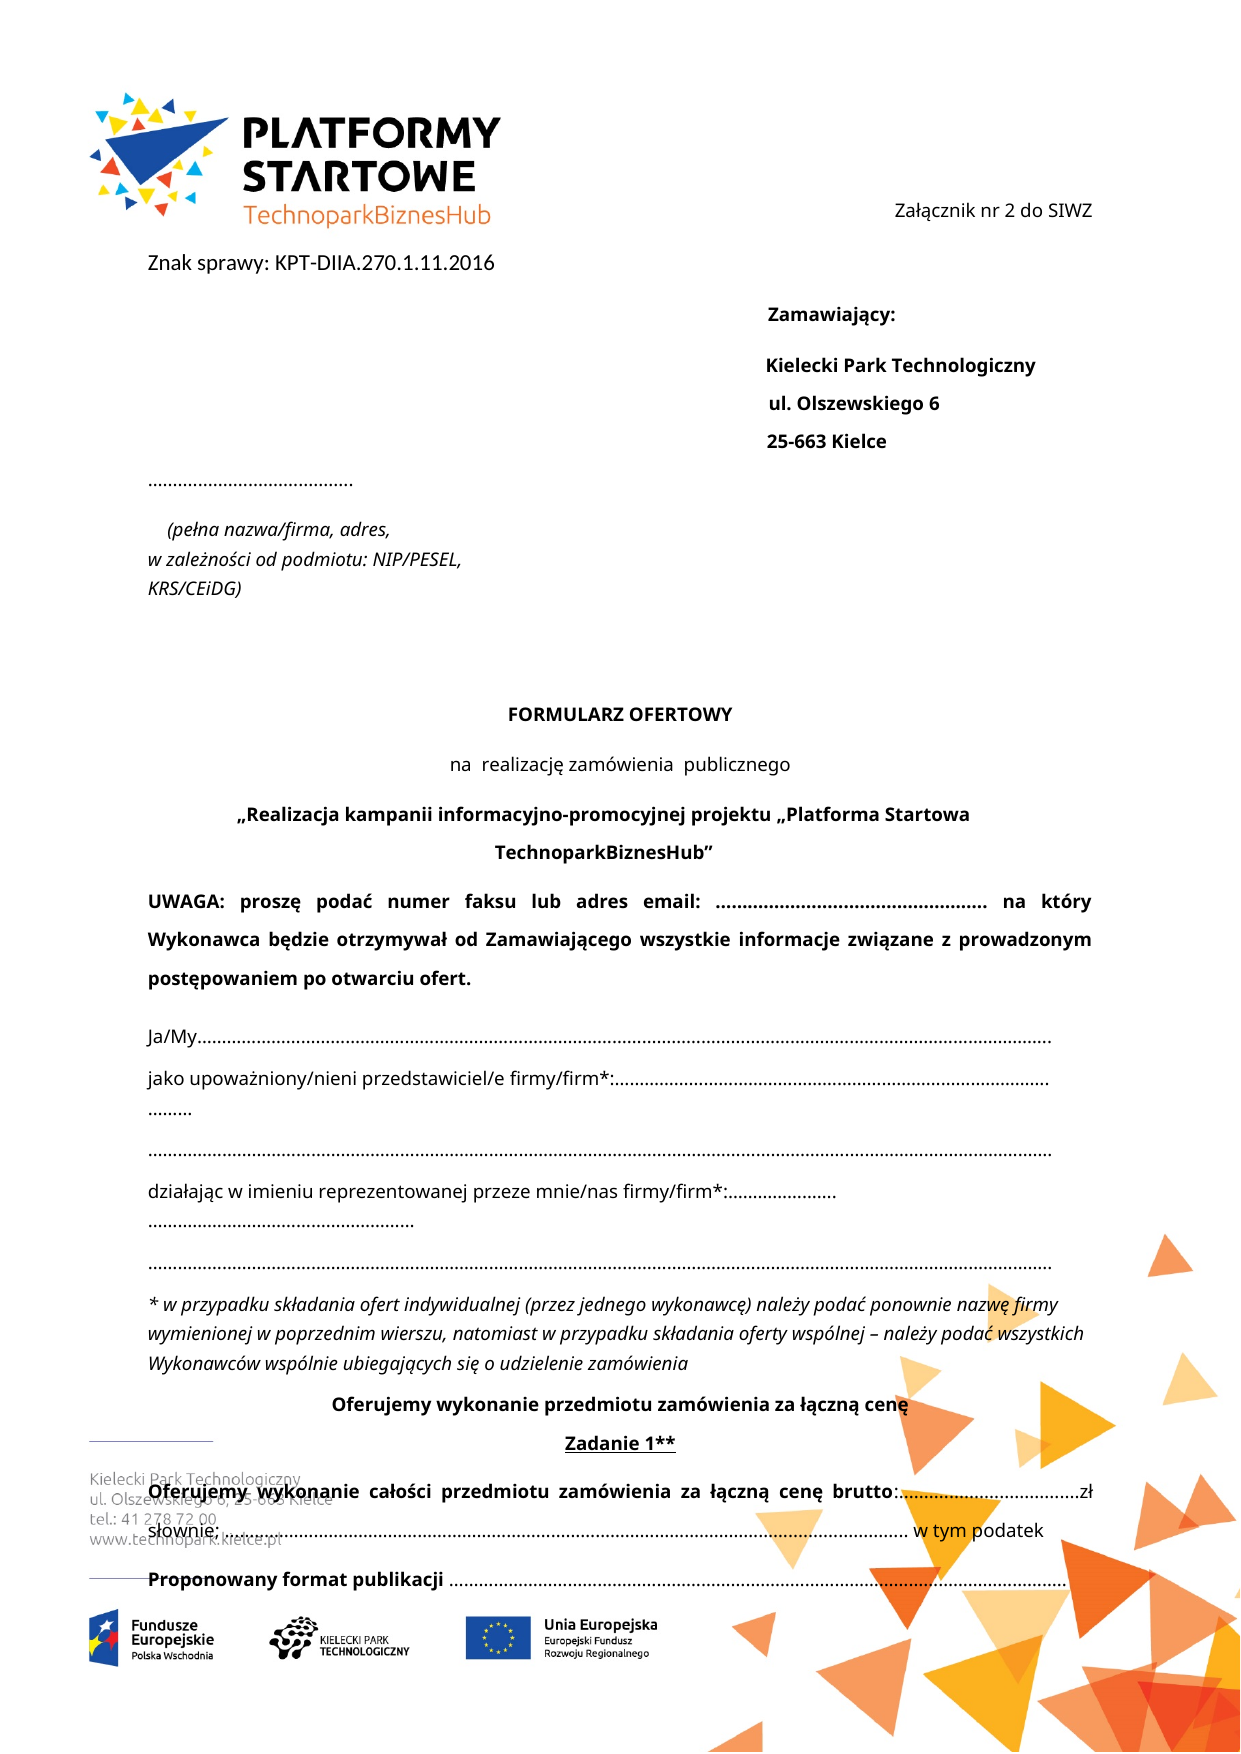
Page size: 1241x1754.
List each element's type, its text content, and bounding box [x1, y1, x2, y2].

text Ja/My……………………………………………………………………………………………………………………………………………………….. [148, 1024, 1093, 1049]
text FORMULARZ OFERTOWY [148, 701, 1093, 726]
text …...................................... [148, 467, 1093, 492]
text ul. Olszewskiego 6 [605, 390, 1093, 416]
text …………………………………………………………………………………………………………………………………….………………………….. [148, 1249, 1093, 1275]
text 25-663 Kielce [532, 428, 1093, 454]
text działając w imieniu reprezentowanej przeze mnie/nas firmy/firm*:………………….……………………………………………… [148, 1178, 1093, 1233]
text Znak sprawy: KPT-DIIA.270.1.11.2016 [148, 248, 1093, 276]
text Załącznik nr 2 do SIWZ [811, 198, 1093, 223]
text * w przypadku składania ofert indywidualnej (przez jednego wykonawcę) należy podać ponownie nazwę firmy wymienionej w poprzednim wierszu, natomiast w przypadku składania oferty wspólnej – należy podać wszystkich Wykonawców wspólnie ubiegających się o udzielenie zamówienia [148, 1291, 1093, 1375]
text (pełna nazwa/firma, adres, w zależności od podmiotu: NIP/PESEL, KRS/CEiDG) [148, 517, 472, 601]
text na realizację zamówienia publicznego [148, 751, 1093, 777]
text Zamawiający: [694, 301, 1093, 326]
text „Realizacja kampanii informacyjno-promocyjnej projektu „Platforma Startowa TechnoparkBiznesHub” [204, 801, 1003, 865]
text Kielecki Park Technologiczny [679, 352, 1093, 377]
text Oferujemy wykonanie przedmiotu zamówienia za łączną cenę Zadanie 1** [148, 1392, 1093, 1455]
text UWAGA: proszę podać numer faksu lub adres email: ……………………………………….….. na który Wykonawca będzie otrzymywał od Zamawiającego wszystkie informacje związane z prowadzonym postępowaniem po otwarciu ofert. [148, 888, 1093, 990]
text Proponowany format publikacji …………………………………………………………………………………………………………….. [148, 1566, 1093, 1591]
text …………………………………………………………………………………………………………………………….……………….…………………. [148, 1137, 1093, 1162]
picture [0, 0, 1241, 1752]
text jako upoważniony/nieni przedstawiciel/e firmy/firm*:…………………………………………………………………………….……… [148, 1066, 1093, 1120]
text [148, 1479, 1093, 1542]
